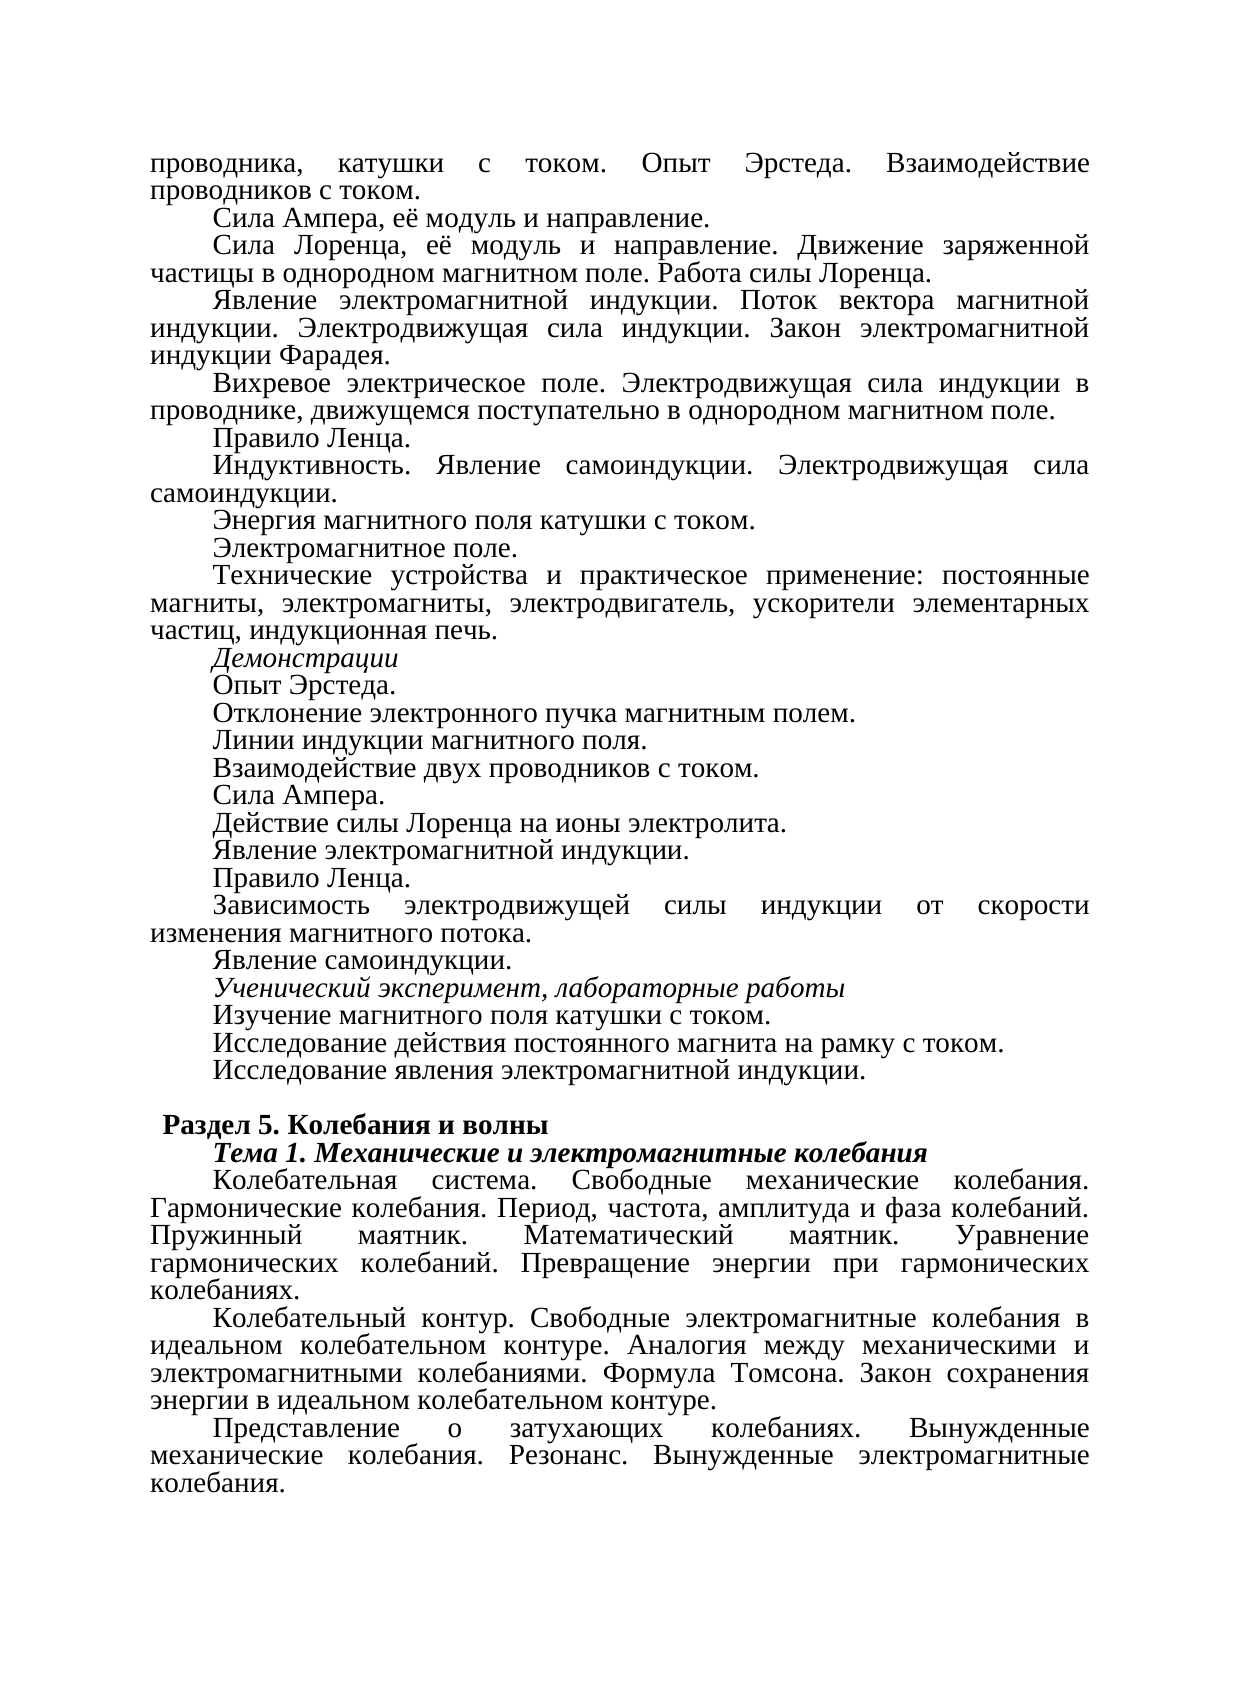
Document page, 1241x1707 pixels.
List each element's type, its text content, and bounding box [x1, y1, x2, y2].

text Явление электромагнитной индукции. Поток вектора магнитной индукции. Электродвижущая сила индукции. Закон электромагнитной индукции Фарадея. [150, 287, 1090, 370]
text Сила Ампера. [150, 782, 1090, 810]
text Исследование явления электромагнитной индукции. [150, 1057, 1090, 1085]
text Правило Ленца. [150, 425, 1090, 452]
text Вихревое электрическое поле. Электродвижущая сила индукции в проводнике, движущемся поступательно в однородном магнитном поле. [150, 370, 1090, 425]
text Представление о затухающих колебаниях. Вынужденные механические колебания. Резонанс. Вынужденные электромагнитные колебания. [150, 1415, 1090, 1497]
text Исследование действия постоянного магнита на рамку с током. [150, 1030, 1090, 1057]
text Явление электромагнитной индукции. [150, 837, 1090, 865]
text Правило Ленца. [150, 865, 1090, 892]
text Сила Ампера, её модуль и направление. [150, 205, 1090, 232]
text Раздел 5. Колебания и волны [162, 1112, 1090, 1140]
text Линии индукции магнитного поля. [150, 727, 1090, 755]
text Опыт Эрстеда. [150, 672, 1090, 700]
text Электромагнитное поле. [150, 535, 1090, 562]
text Энергия магнитного поля катушки с током. [150, 507, 1090, 535]
text Ученический эксперимент, лабораторные работы [150, 975, 1090, 1002]
text Индуктивность. Явление самоиндукции. Электродвижущая сила самоиндукции. [150, 452, 1090, 507]
text Зависимость электродвижущей силы индукции от скорости изменения магнитного потока. [150, 892, 1090, 947]
text Колебательная система. Свободные механические колебания. Гармонические колебания. Период, частота, амплитуда и фаза колебаний. Пружинный маятник. Математический маятник. Уравнение гармонических колебаний. Превращение энергии при гармонических колебаниях. [150, 1167, 1090, 1305]
text Взаимодействие двух проводников с током. [150, 755, 1090, 782]
text Явление самоиндукции. [150, 947, 1090, 975]
text Отклонение электронного пучка магнитным полем. [150, 700, 1090, 727]
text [150, 150, 1090, 205]
text Сила Лоренца, её модуль и направление. Движение заряженной частицы в однородном магнитном поле. Работа силы Лоренца. [150, 232, 1090, 287]
text Тема 1. Механические и электромагнитные колебания [150, 1140, 1090, 1167]
text Технические устройства и практическое применение: постоянные магниты, электромагниты, электродвигатель, ускорители элементарных частиц, индукционная печь. [150, 562, 1090, 645]
text Действие силы Лоренца на ионы электролита. [150, 810, 1090, 837]
text Изучение магнитного поля катушки с током. [150, 1002, 1090, 1030]
text Демонстрации [150, 645, 1090, 672]
text Колебательный контур. Свободные электромагнитные колебания в идеальном колебательном контуре. Аналогия между механическими и электромагнитными колебаниями. Формула Томсона. Закон сохранения энергии в идеальном колебательном контуре. [150, 1305, 1090, 1415]
